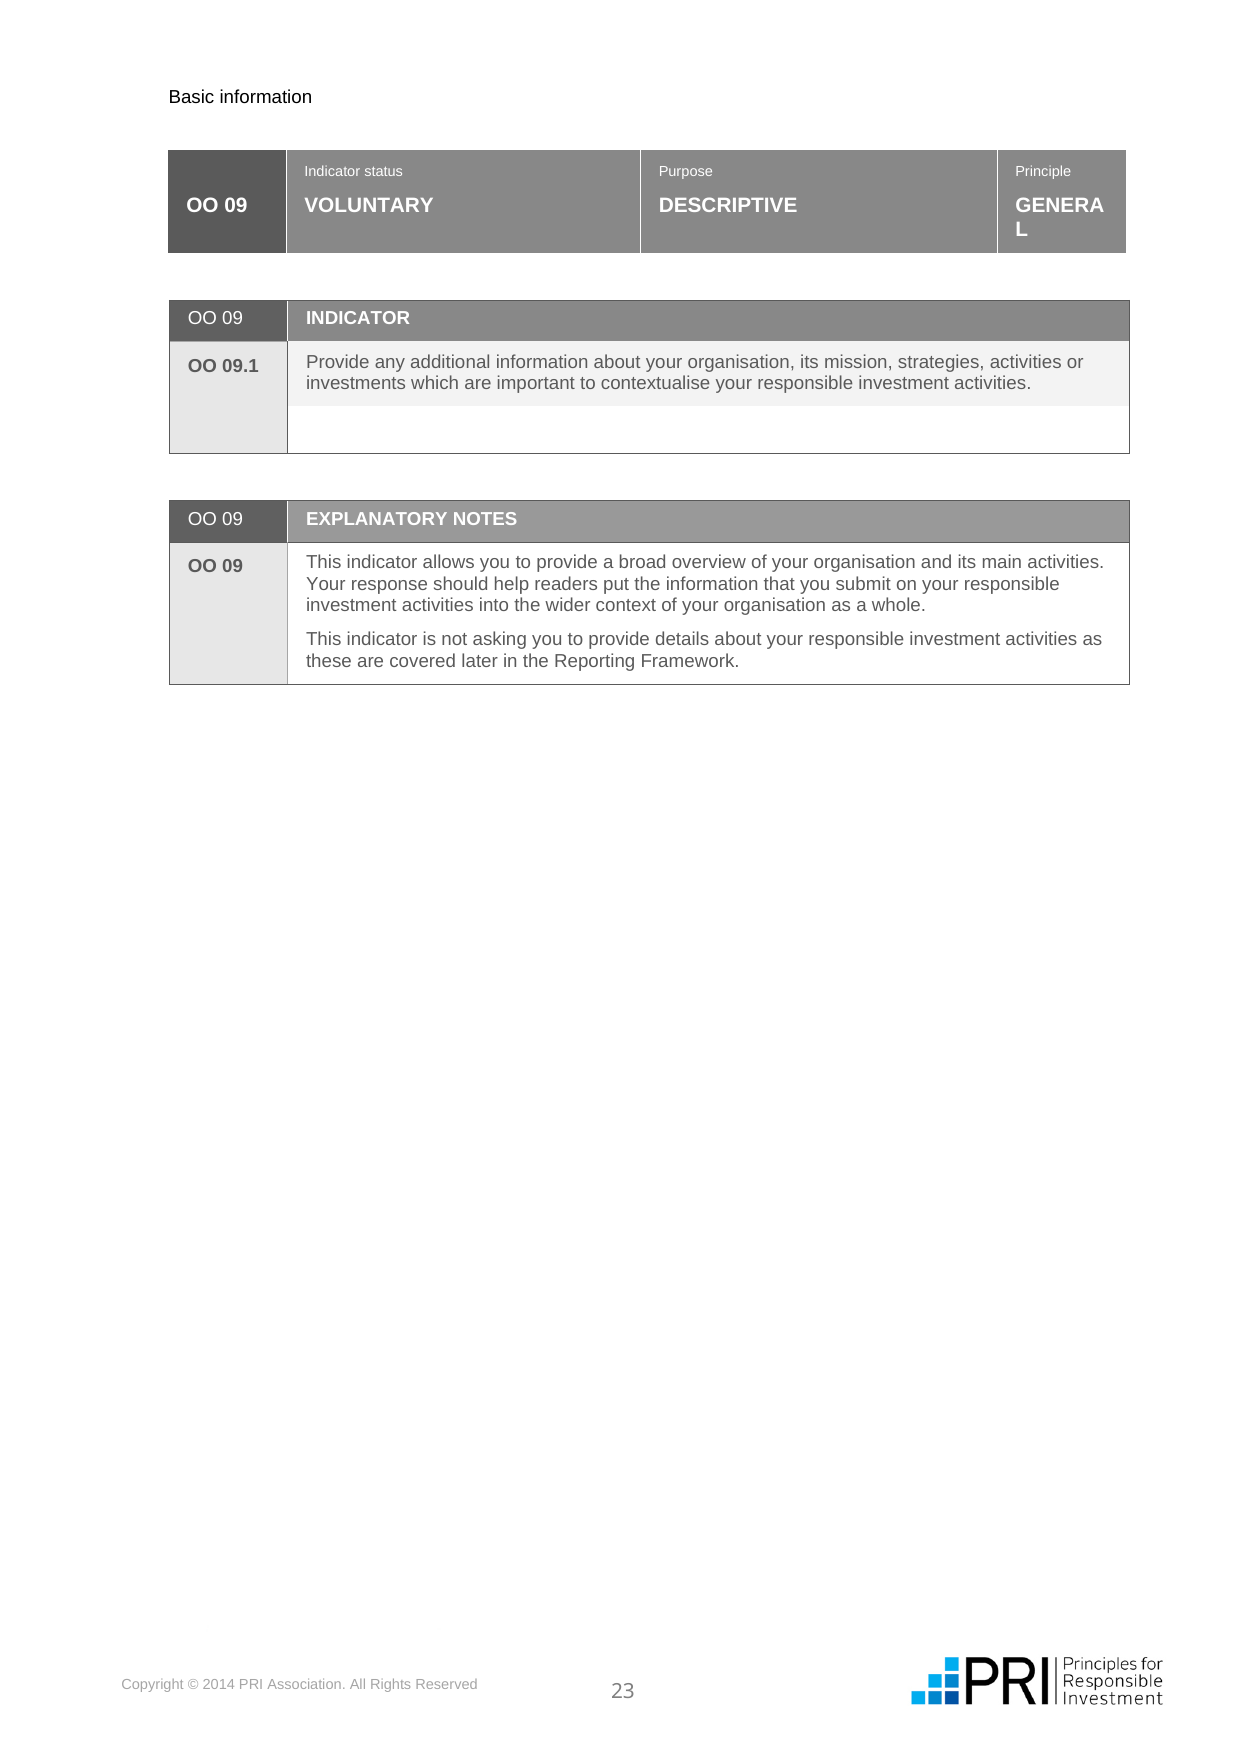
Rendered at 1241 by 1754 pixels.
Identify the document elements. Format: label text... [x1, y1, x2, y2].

table_cell VOLUNTARY [287, 186, 640, 253]
table_header Purpose [641, 150, 997, 186]
table_header Principle [998, 150, 1126, 186]
table_header [168, 150, 286, 186]
table_cell Provide any additional information about your organisation, its mission, strategies, activities or investments which are important to contextualise your responsible investment activities. [288, 341, 1129, 406]
table_header INDICATOR [288, 301, 1129, 341]
table_cell This indicator allows you to provide a broad overview of your organisation and its main activities. Your response should help readers put the information that you submit on your responsible investment activities into the wider context of your organisation as a whole. This indicator is not asking you to provide details about your responsible investment activities as these are covered later in the Reporting Framework. [288, 543, 1129, 684]
table_cell OO 09.1 [170, 342, 287, 406]
table_cell [288, 406, 1129, 453]
table_header OO 09 [170, 501, 287, 542]
picture [0, 1561, 1241, 1754]
table_cell OO 09 [168, 186, 286, 253]
table_cell GENERAL [998, 186, 1126, 253]
table_header EXPLANATORY NOTES [288, 501, 1129, 542]
table_header OO 09 [170, 301, 287, 341]
table_cell OO 09 [170, 543, 287, 684]
table_cell [170, 406, 287, 453]
table_cell DESCRIPTIVE [641, 186, 997, 253]
table_header Indicator status [287, 150, 640, 186]
